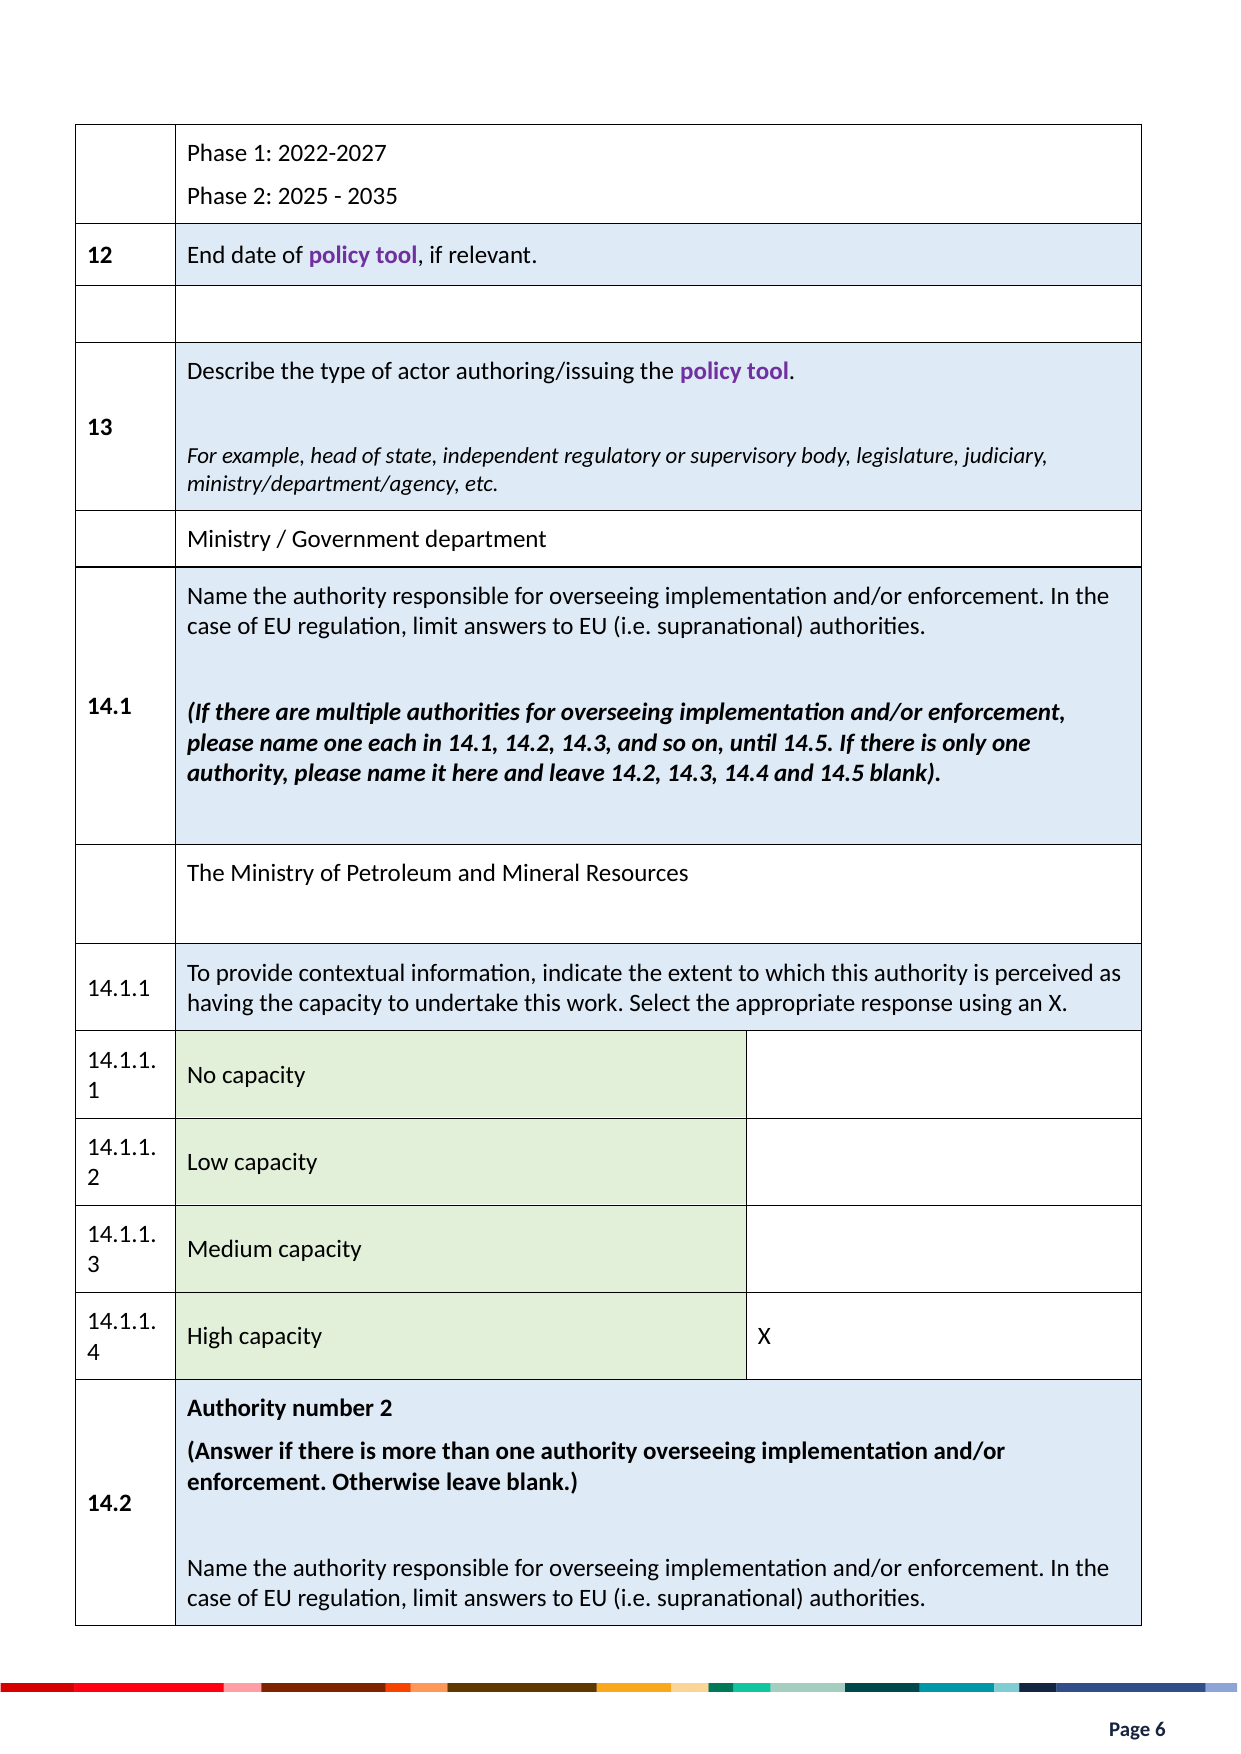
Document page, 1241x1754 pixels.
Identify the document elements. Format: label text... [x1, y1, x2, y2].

table_cell No capacity [176, 1031, 746, 1117]
table_cell Authority number 2 (Answer if there is more than one authority overseeing implementation and/or enforcement. Otherwise leave blank.) Name the authority responsible for overseeing implementation and/or enforcement. In the case of EU regulation, limit answers to EU (i.e. supranational) authorities. [176, 1380, 1141, 1625]
table_cell Describe the type of actor authoring/issuing the policy tool. For example, head of state, independent regulatory or supervisory body, legislature, judiciary, ministry/department/agency, etc. [176, 343, 1141, 510]
table_cell 12 [76, 224, 175, 285]
table_cell To provide contextual information, indicate the extent to which this authority is perceived as having the capacity to undertake this work. Select the appropriate response using an X. [176, 944, 1141, 1030]
table_cell 14.1.1.2 [76, 1119, 175, 1204]
table_cell [76, 845, 175, 943]
table_cell 13 [76, 343, 175, 510]
table_cell Low capacity [176, 1119, 746, 1204]
table_cell [747, 1031, 1141, 1117]
table_cell End date of policy tool, if relevant. [176, 224, 1141, 285]
table_cell [76, 286, 175, 342]
table_cell [747, 1206, 1141, 1292]
table_cell 14.1.1.4 [76, 1293, 175, 1379]
table_cell High capacity [176, 1293, 746, 1379]
table_cell [176, 286, 1141, 342]
table_cell [76, 511, 175, 566]
picture [0, 1683, 1236, 1692]
table_cell Ministry / Government department [176, 511, 1141, 566]
table_cell 14.2 [76, 1380, 175, 1625]
table_cell Name the authority responsible for overseeing implementation and/or enforcement. In the case of EU regulation, limit answers to EU (i.e. supranational) authorities. (If there are multiple authorities for overseeing implementation and/or enforcement, please name one each in 14.1, 14.2, 14.3, and so on, until 14.5. If there is only one authority, please name it here and leave 14.2, 14.3, 14.4 and 14.5 blank). [176, 568, 1141, 844]
table_cell [76, 125, 175, 223]
table_cell Medium capacity [176, 1206, 746, 1292]
table_cell [747, 1119, 1141, 1204]
table_cell 14.1.1.3 [76, 1206, 175, 1292]
table_cell 14.1.1.1 [76, 1031, 175, 1117]
table_cell 14.1.1 [76, 944, 175, 1030]
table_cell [176, 125, 1141, 223]
table_cell 14.1 [76, 568, 175, 844]
table_cell The Ministry of Petroleum and Mineral Resources [176, 845, 1141, 943]
table_cell X [747, 1293, 1141, 1379]
